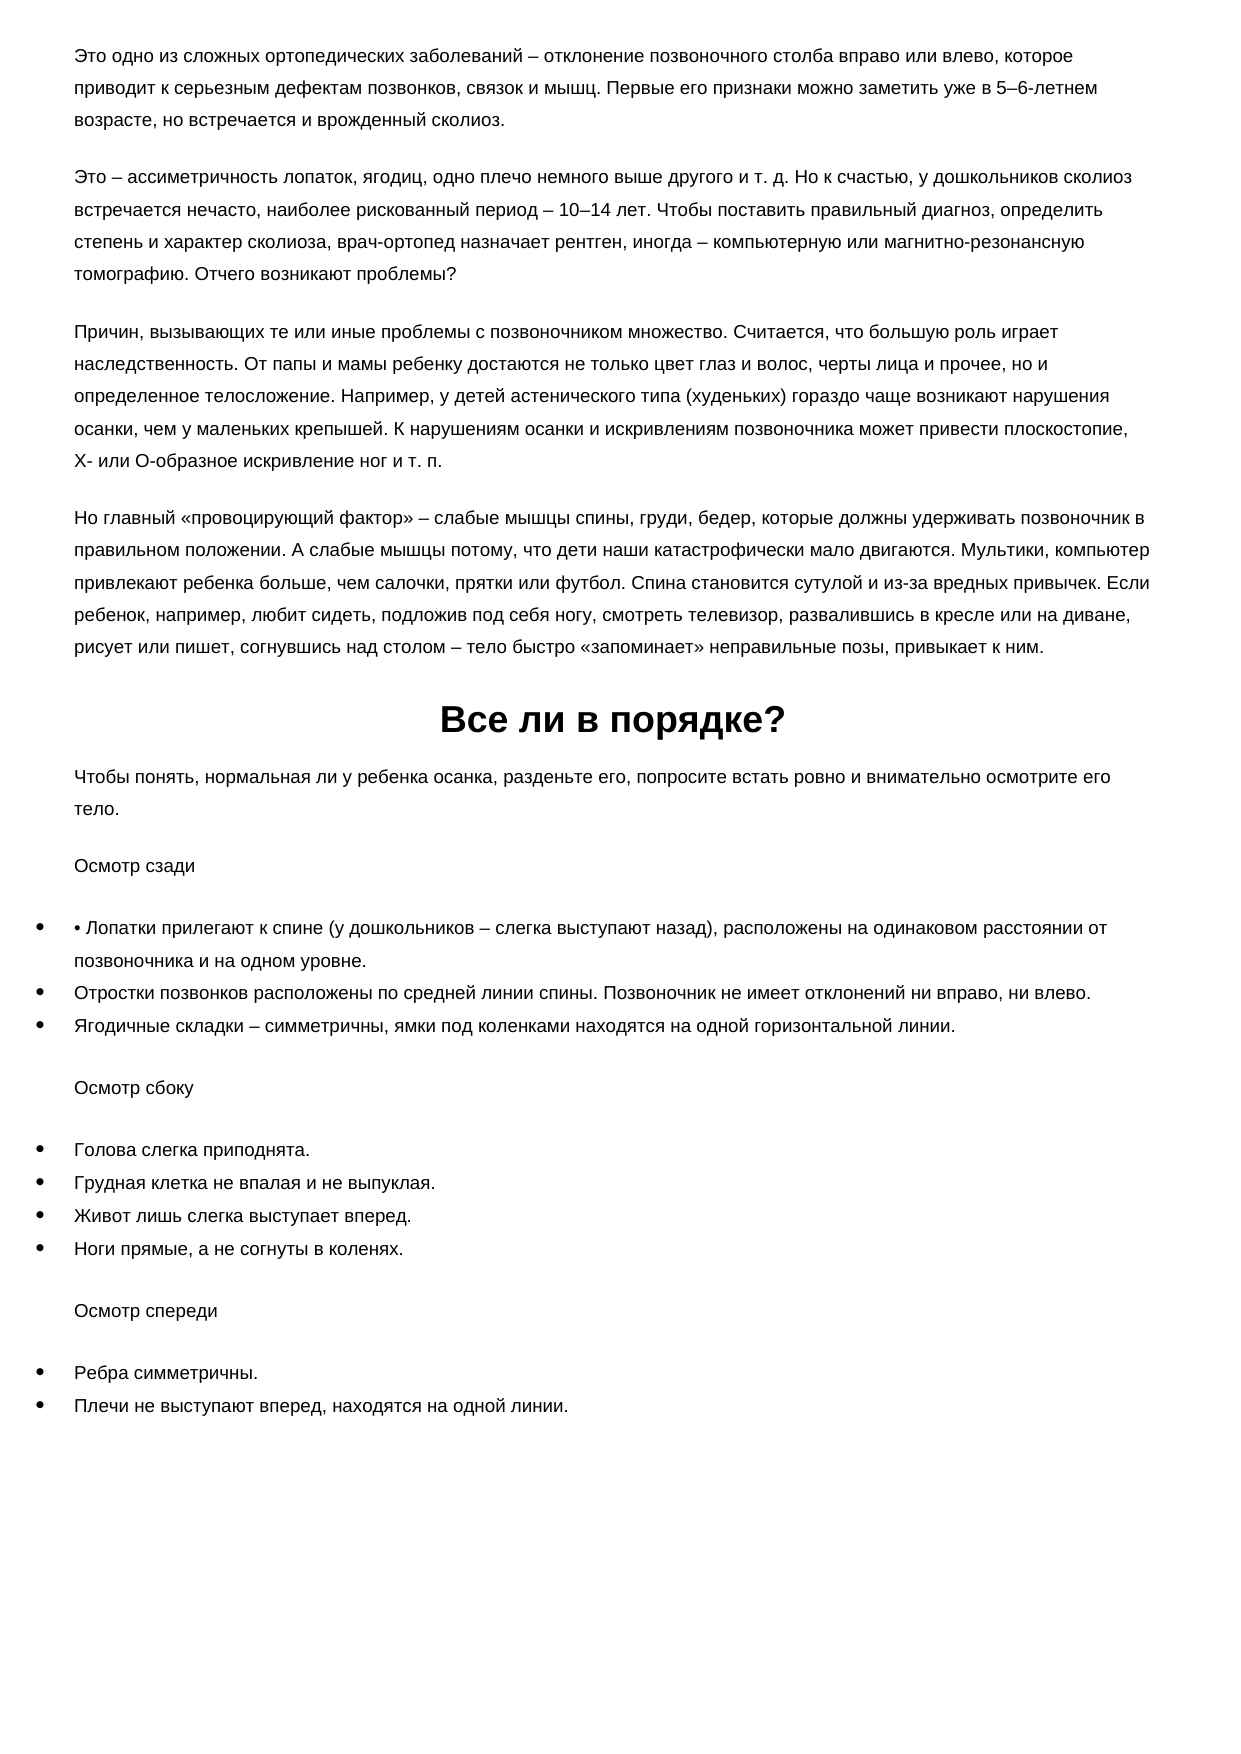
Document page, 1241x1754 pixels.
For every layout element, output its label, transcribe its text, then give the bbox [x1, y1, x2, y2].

list • Лопатки прилегают к спине (у дошкольников – слегка выступают назад), расположены на одинаковом расстоянии от позвоночника и на одном уровне. [36, 917, 1152, 971]
list Живот лишь слегка выступает вперед. [36, 1205, 1152, 1227]
text Это – ассиметричность лопаток, ягодиц, одно плечо немного выше другого и т. д. Но к счастью, у дошкольников сколиоз встречается нечасто, наиболее рискованный период – 10–14 лет. Чтобы поставить правильный диагноз, определить степень и характер сколиоза, врач-ортопед назначает рентген, иногда – компьютерную или магнитно-резонансную томографию. Отчего возникают проблемы? [74, 166, 1152, 285]
text Но главный «провоцирующий фактор» – слабые мышцы спины, груди, бедер, которые должны удерживать позвоночник в правильном положении. А слабые мышцы потому, что дети наши катастрофически мало двигаются. Мультики, компьютер привлекают ребенка больше, чем салочки, прятки или футбол. Спина становится сутулой и из-за вредных привычек. Если ребенок, например, любит сидеть, подложив под себя ногу, смотреть телевизор, развалившись в кресле или на диване, рисует или пишет, согнувшись над столом – тело быстро «запоминает» неправильные позы, привыкает к ним. [74, 507, 1152, 658]
text Это одно из сложных ортопедических заболеваний – отклонение позвоночного столба вправо или влево, которое приводит к серьезным дефектам позвонков, связок и мышц. Первые его признаки можно заметить уже в 5–6-летнем возрасте, но встречается и врожденный сколиоз. [74, 44, 1152, 131]
list Грудная клетка не впалая и не выпуклая. [36, 1172, 1152, 1194]
text Осмотр сбоку [74, 1077, 1152, 1099]
text Все ли в порядке? [74, 697, 1152, 741]
text Причин, вызывающих те или иные проблемы с позвоночником множество. Считается, что большую роль играет наследственность. От папы и мамы ребенку достаются не только цвет глаз и волос, черты лица и прочее, но и определенное телосложение. Например, у детей астенического типа (худеньких) гораздо чаще возникают нарушения осанки, чем у маленьких крепышей. К нарушениям осанки и искривлениям позвоночника может привести плоскостопие, X- или О-образное искривление ног и т. п. [74, 320, 1152, 471]
list Ноги прямые, а не согнуты в коленях. [36, 1238, 1152, 1260]
list Ребра симметричны. [36, 1362, 1152, 1384]
list Плечи не выступают вперед, находятся на одной линии. [36, 1395, 1152, 1417]
text Осмотр сзади [74, 855, 1152, 877]
list Голова слегка приподнята. [36, 1139, 1152, 1161]
text Осмотр спереди [74, 1300, 1152, 1322]
list Ягодичные складки – симметричны, ямки под коленками находятся на одной горизонтальной линии. [36, 1015, 1152, 1037]
text Чтобы понять, нормальная ли у ребенка осанка, разденьте его, попросите встать ровно и внимательно осмотрите его тело. [74, 766, 1152, 819]
list Отростки позвонков расположены по средней линии спины. Позвоночник не имеет отклонений ни вправо, ни влево. [36, 982, 1152, 1004]
